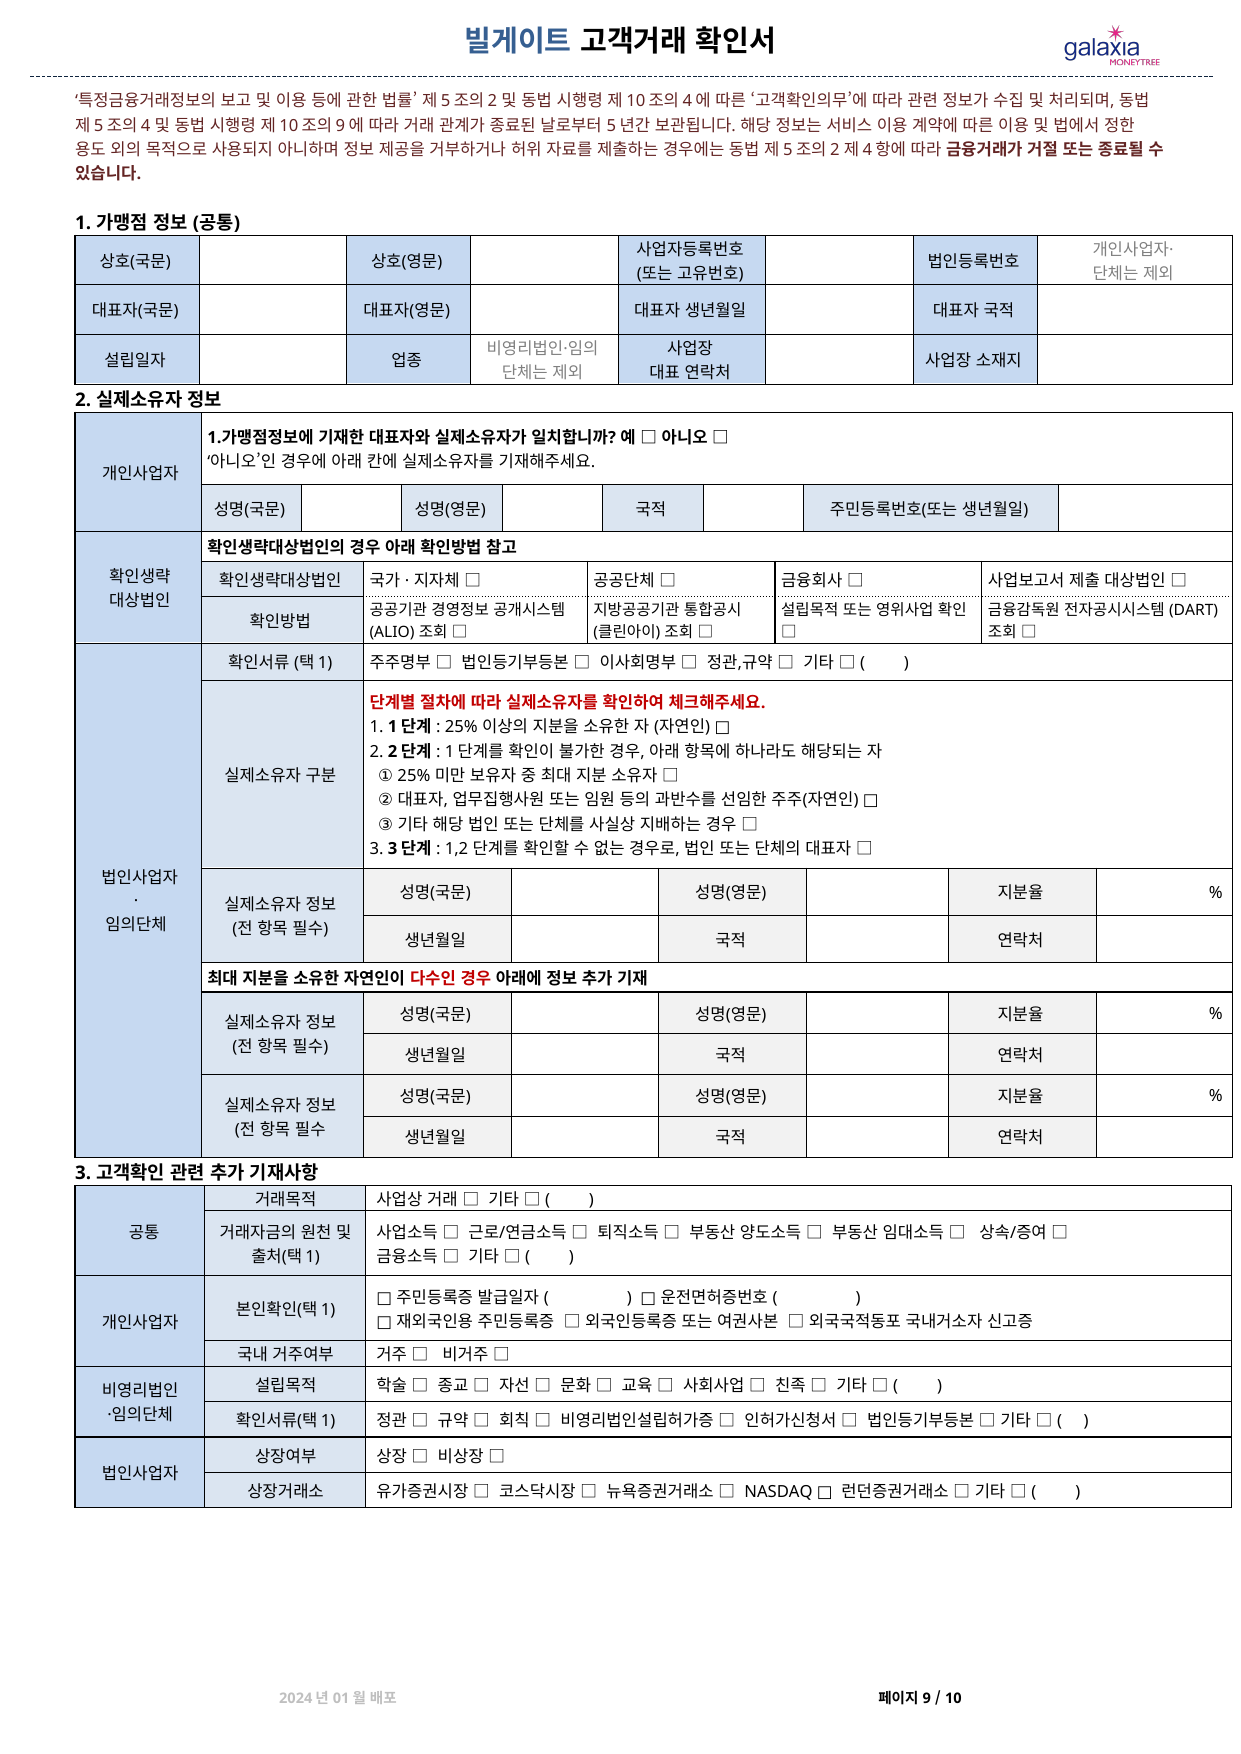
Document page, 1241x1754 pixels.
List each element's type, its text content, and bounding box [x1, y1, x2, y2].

table_cell 지분율 [949, 1075, 1096, 1116]
table_cell 생년월일 [364, 1034, 511, 1074]
table_cell 대표자(영문) [347, 285, 470, 334]
table_cell [1038, 335, 1232, 383]
table_cell 거래자금의 원천 및 출처(택1) [205, 1211, 365, 1275]
table_cell 공공기관 경영정보 공개시스템 (ALIO) 조회 □ [364, 596, 587, 642]
table_cell 성명(영문) [659, 1075, 806, 1116]
table_cell 실제소유자 정보 (전 항목 필수 [202, 1075, 363, 1157]
table_cell 대표자 국적 [914, 285, 1037, 334]
table_cell 성명(영문) [659, 869, 806, 915]
table_cell 성명(국문) [364, 869, 511, 915]
table_header 개인사업자 [76, 413, 201, 531]
text 2. 실제소유자 정보 [75, 385, 1165, 412]
table_cell □ 주민등록증 발급일자 ( ) □ 운전면허증번호 ( ) □ 재외국인용 주민등록증 □ 외국인등록증 또는 여권사본 □ 외국국적동포 국내거소자 신고증 [366, 1276, 1231, 1340]
text ‘특정금융거래정보의 보고 및 이용 등에 관한 법률’ 제5조의2 및 동법 시행령 제10조의4에 따른 ‘고객확인의무’에 따라 관련 정보가 수집 및 처리되며, 동법 제5조의4 및 동법 시행령 제10조의9에 따라 거래 관계가 종료된 날로부터 5년간 보관됩니다. 해당 정보는 서비스 이용 계약에 따른 이용 및 법에서 정한 용도 외의 목적으로 사용되지 아니하며 정보 제공을 거부하거나 허위 자료를 제출하는 경우에는 동법 제5조의2 제4항에 따라 금융거래가 거절 또는 종료될 수 있습니다. [75, 87, 1165, 184]
table_cell [807, 993, 948, 1033]
table_cell 비영리법인 ·임의단체 [76, 1367, 204, 1436]
table_cell 설립목적 [205, 1367, 365, 1401]
table_cell 유가증권시장 □ 코스닥시장 □ 뉴욕증권거래소 □ NASDAQ □ 런던증권거래소 □ 기타 □ ( ) [366, 1473, 1231, 1507]
table_cell 국가 · 지자체 □ [364, 562, 587, 596]
table_cell 연락처 [949, 1117, 1096, 1157]
table_cell 국적 [659, 1117, 806, 1157]
table_cell % [1097, 869, 1232, 915]
table_cell [807, 1034, 948, 1074]
table_header 사업자등록번호 (또는 고유번호) [619, 236, 765, 284]
table_cell [1038, 285, 1232, 334]
table_cell [512, 993, 658, 1033]
table_cell 성명(국문) [202, 485, 301, 531]
table_cell 확인서류 (택1) [202, 644, 363, 680]
table_cell 법인사업자 [76, 1438, 204, 1507]
table_cell [766, 285, 913, 334]
table_cell 금융회사 □ [776, 562, 981, 596]
table_cell 사업보고서 제출 대상법인 □ [982, 562, 1232, 596]
table_cell 개인사업자 [76, 1276, 204, 1366]
table_cell [512, 1117, 658, 1157]
table_cell 국적 [659, 1034, 806, 1074]
table_cell [704, 485, 803, 531]
table_cell 생년월일 [364, 1117, 511, 1157]
table_cell 설립목적 또는 영위사업 확인 □ [776, 596, 981, 642]
table_cell [1097, 1034, 1232, 1074]
picture [1061, 24, 1162, 66]
table_cell 주민등록번호(또는 생년월일) [804, 485, 1058, 531]
table_cell 상장거래소 [205, 1473, 365, 1507]
table_cell [302, 485, 401, 531]
table_cell 확인방법 [202, 597, 363, 642]
table_header [200, 236, 346, 284]
table_cell [1097, 1117, 1232, 1157]
table_cell 확인생략대상법인의 경우 아래 확인방법 참고 [202, 532, 1232, 561]
table_cell 확인생략 대상법인 [76, 532, 201, 642]
table_cell 지분율 [949, 869, 1096, 915]
table_cell [807, 1117, 948, 1157]
table_cell 비영리법인·임의 단체는 제외 [471, 335, 618, 383]
table_cell 정관 □ 규약 □ 회칙 □ 비영리법인설립허가증 □ 인허가신청서 □ 법인등기부등본 □ 기타 □ ( ) [366, 1402, 1231, 1436]
table_header 공통 [76, 1186, 204, 1275]
table_header 사업상 거래 □ 기타 □ ( ) [366, 1186, 1231, 1210]
table_cell 거주 □ 비거주 □ [366, 1341, 1231, 1366]
table_cell 실제소유자 정보 (전 항목 필수) [202, 869, 363, 962]
table_cell 연락처 [949, 1034, 1096, 1074]
table_cell 법인사업자 · 임의단체 [76, 644, 201, 1157]
table_cell 단계별 절차에 따라 실제소유자를 확인하여 체크해주세요. 1. 1단계 : 25% 이상의 지분을 소유한 자 (자연인) □ 2. 2단계 : 1단계를 확인이 불가한 경우, 아래 항목에 하나라도 해당되는 자 ① 25% 미만 보유자 중 최대 지분 소유자 □ ② 대표자, 업무집행사원 또는 임원 등의 과반수를 선임한 주주(자연인) □ ③ 기타 해당 법인 또는 단체를 사실상 지배하는 경우 □ 3. 3단계 : 1,2 단계를 확인할 수 없는 경우로, 법인 또는 단체의 대표자 □ [364, 681, 1232, 867]
table_cell 대표자 생년월일 [619, 285, 765, 334]
table_cell 성명(국문) [364, 993, 511, 1033]
table_cell 국적 [603, 485, 703, 531]
table_header 상호(영문) [347, 236, 470, 284]
table_cell 주주명부 □ 법인등기부등본 □ 이사회명부 □ 정관,규약 □ 기타 □ ( ) [364, 644, 1232, 680]
table_cell [1059, 485, 1232, 531]
table_cell % [1097, 1075, 1232, 1116]
table_header [471, 236, 618, 284]
table_cell [200, 335, 346, 383]
table_cell 국내 거주여부 [205, 1341, 365, 1366]
table_cell [471, 285, 618, 334]
table_cell [807, 869, 948, 915]
table_header 1.가맹점정보에 기재한 대표자와 실제소유자가 일치합니까? 예 □ 아니오 □ ‘아니오’인 경우에 아래 칸에 실제소유자를 기재해주세요. [202, 413, 1232, 484]
table_cell 사업장 소재지 [914, 335, 1037, 383]
table_header 법인등록번호 [914, 236, 1037, 284]
table_cell 업종 [347, 335, 470, 383]
table_cell 사업소득 □ 근로/연금소득 □ 퇴직소득 □ 부동산 양도소득 □ 부동산 임대소득 □ 상속/증여 □ 금융소득 □ 기타 □ ( ) [366, 1211, 1231, 1275]
table_cell [512, 916, 658, 962]
table_cell [512, 1075, 658, 1116]
table_cell 국적 [659, 916, 806, 962]
table_header 거래목적 [205, 1186, 365, 1210]
table_cell [512, 869, 658, 915]
table_cell 확인생략대상법인 [202, 562, 363, 596]
table_cell % [1097, 993, 1232, 1033]
text 3. 고객확인 관련 추가 기재사항 [75, 1158, 1165, 1185]
text 1. 가맹점 정보 (공통) [75, 207, 1165, 234]
table_cell 상장여부 [205, 1438, 365, 1472]
table_cell 성명(국문) [364, 1075, 511, 1116]
table_cell 대표자(국문) [76, 285, 199, 334]
table_cell [807, 1075, 948, 1116]
table_cell [512, 1034, 658, 1074]
table_header 상호(국문) [76, 236, 199, 284]
table_cell 학술 □ 종교 □ 자선 □ 문화 □ 교육 □ 사회사업 □ 친족 □ 기타 □ ( ) [366, 1367, 1231, 1401]
table_cell 성명(영문) [659, 993, 806, 1033]
table_cell 실제소유자 구분 [202, 681, 363, 867]
table_cell 지방공공기관 통합공시 (클린아이) 조회 □ [588, 596, 774, 642]
table_header [766, 236, 913, 284]
table_cell 최대 지분을 소유한 자연인이 다수인 경우 아래에 정보 추가 기재 [202, 963, 1232, 991]
table_cell [1097, 916, 1232, 962]
table_cell 성명(영문) [402, 485, 502, 531]
table_cell 생년월일 [364, 916, 511, 962]
table_cell 금융감독원 전자공시시스템 (DART) 조회 □ [982, 596, 1232, 642]
table_cell 사업장 대표 연락처 [619, 335, 765, 383]
table_cell 연락처 [949, 916, 1096, 962]
table_cell 공공단체 □ [588, 562, 774, 596]
table_cell [200, 285, 346, 334]
table_cell 지분율 [949, 993, 1096, 1033]
table_header 개인사업자· 단체는 제외 [1038, 236, 1232, 284]
table_cell 본인확인(택1) [205, 1276, 365, 1340]
table_cell 확인서류(택1) [205, 1402, 365, 1436]
table_cell 상장 □ 비상장 □ [366, 1438, 1231, 1472]
table_cell [503, 485, 602, 531]
table_cell [766, 335, 913, 383]
table_cell 실제소유자 정보 (전 항목 필수) [202, 993, 363, 1074]
table_cell 설립일자 [76, 335, 199, 383]
table_cell [807, 916, 948, 962]
